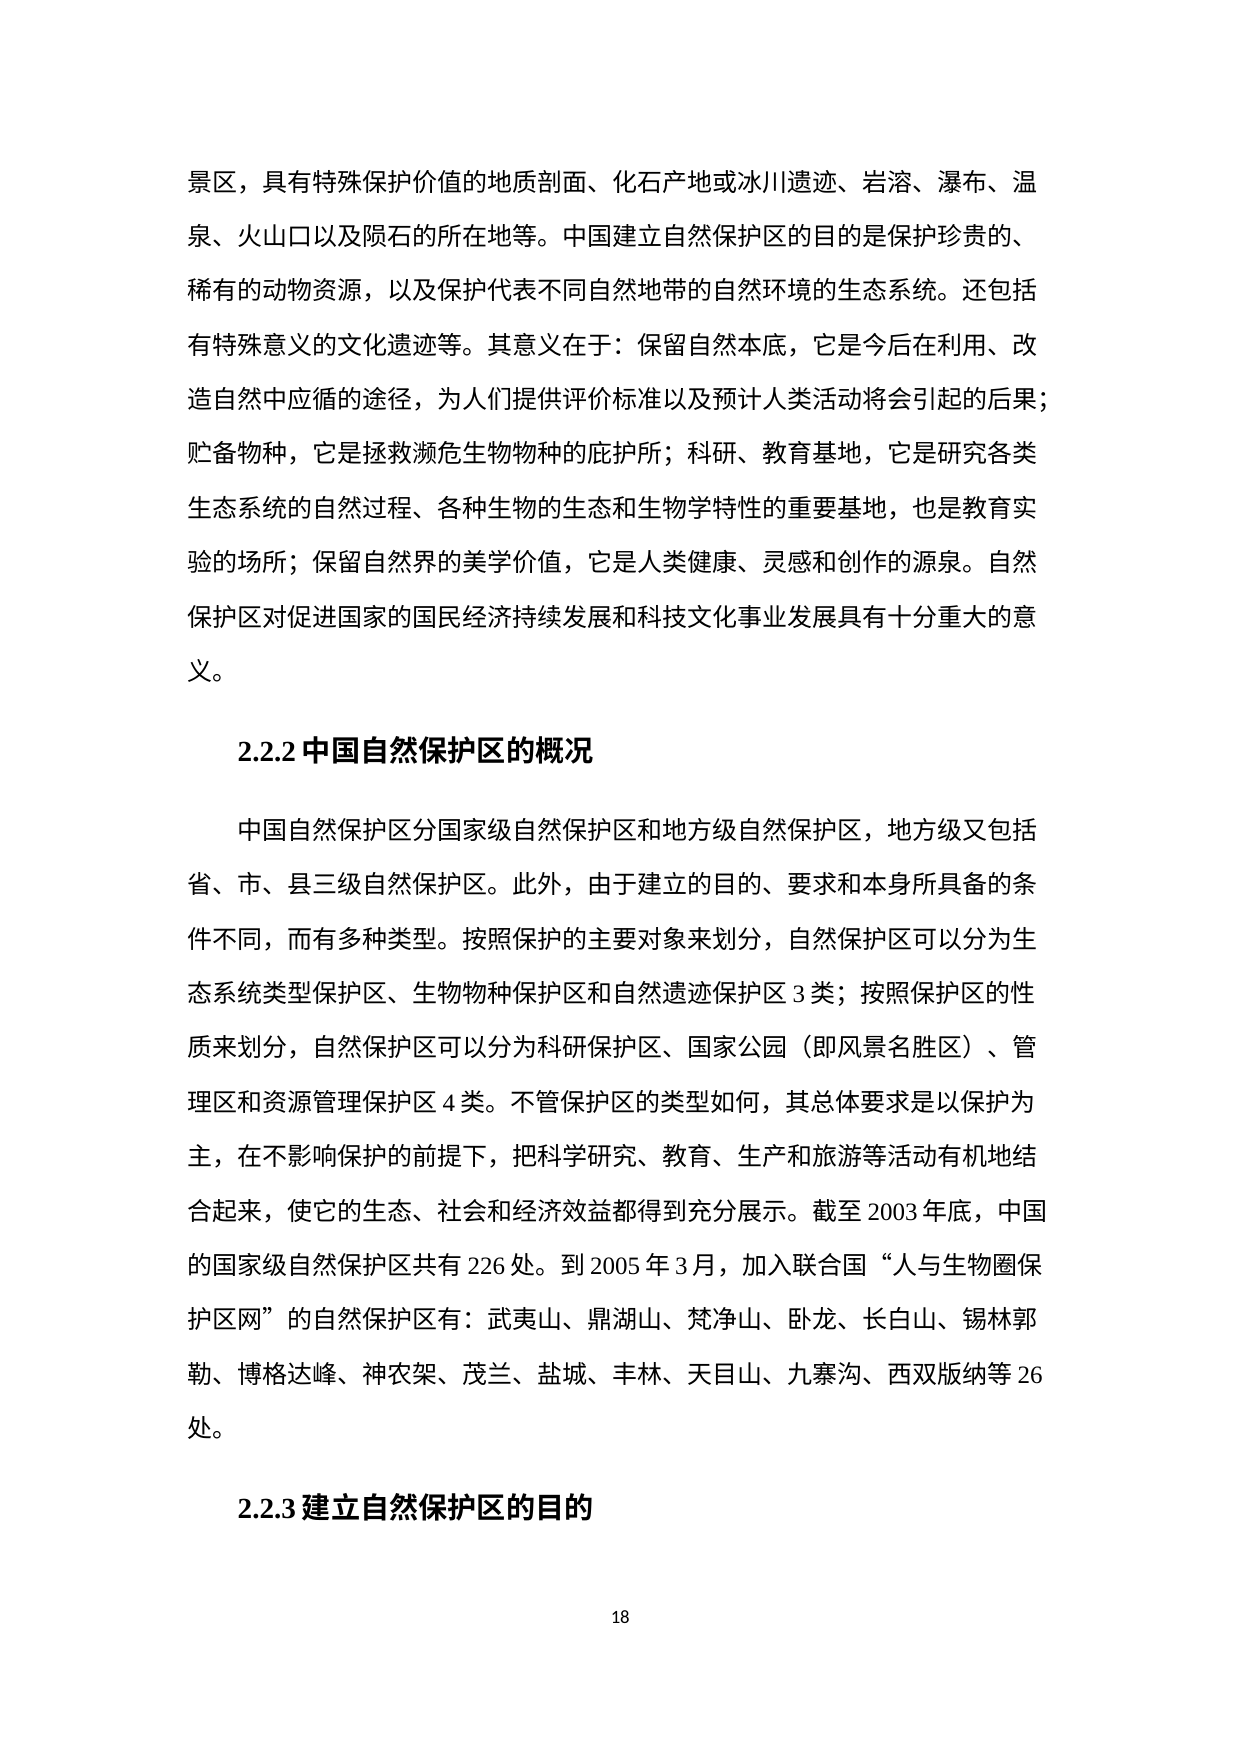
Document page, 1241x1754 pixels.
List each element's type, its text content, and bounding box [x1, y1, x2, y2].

text 中国自然保护区分国家级自然保护区和地方级自然保护区，地方级又包括省、市、县三级自然保护区。此外，由于建立的目的、要求和本身所具备的条件不同，而有多种类型。按照保护的主要对象来划分，自然保护区可以分为生态系统类型保护区、生物物种保护区和自然遗迹保护区3类；按照保护区的性质来划分，自然保护区可以分为科研保护区、国家公园（即风景名胜区）、管理区和资源管理保护区4类。不管保护区的类型如何，其总体要求是以保护为主，在不影响保护的前提下，把科学研究、教育、生产和旅游等活动有机地结合起来，使它的生态、社会和经济效益都得到充分展示。截至2003年底，中国的国家级自然保护区共有226处。到2005年3月，加入联合国“人与生物圈保护区网”的自然保护区有：武夷山、鼎湖山、梵净山、卧龙、长白山、锡林郭勒、博格达峰、神农架、茂兰、盐城、丰林、天目山、九寨沟、西双版纳等26处。 [187, 810, 1053, 1445]
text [187, 162, 1053, 688]
text 2.2.2中国自然保护区的概况 [187, 716, 1053, 781]
text 2.2.3建立自然保护区的目的 [187, 1473, 1053, 1538]
